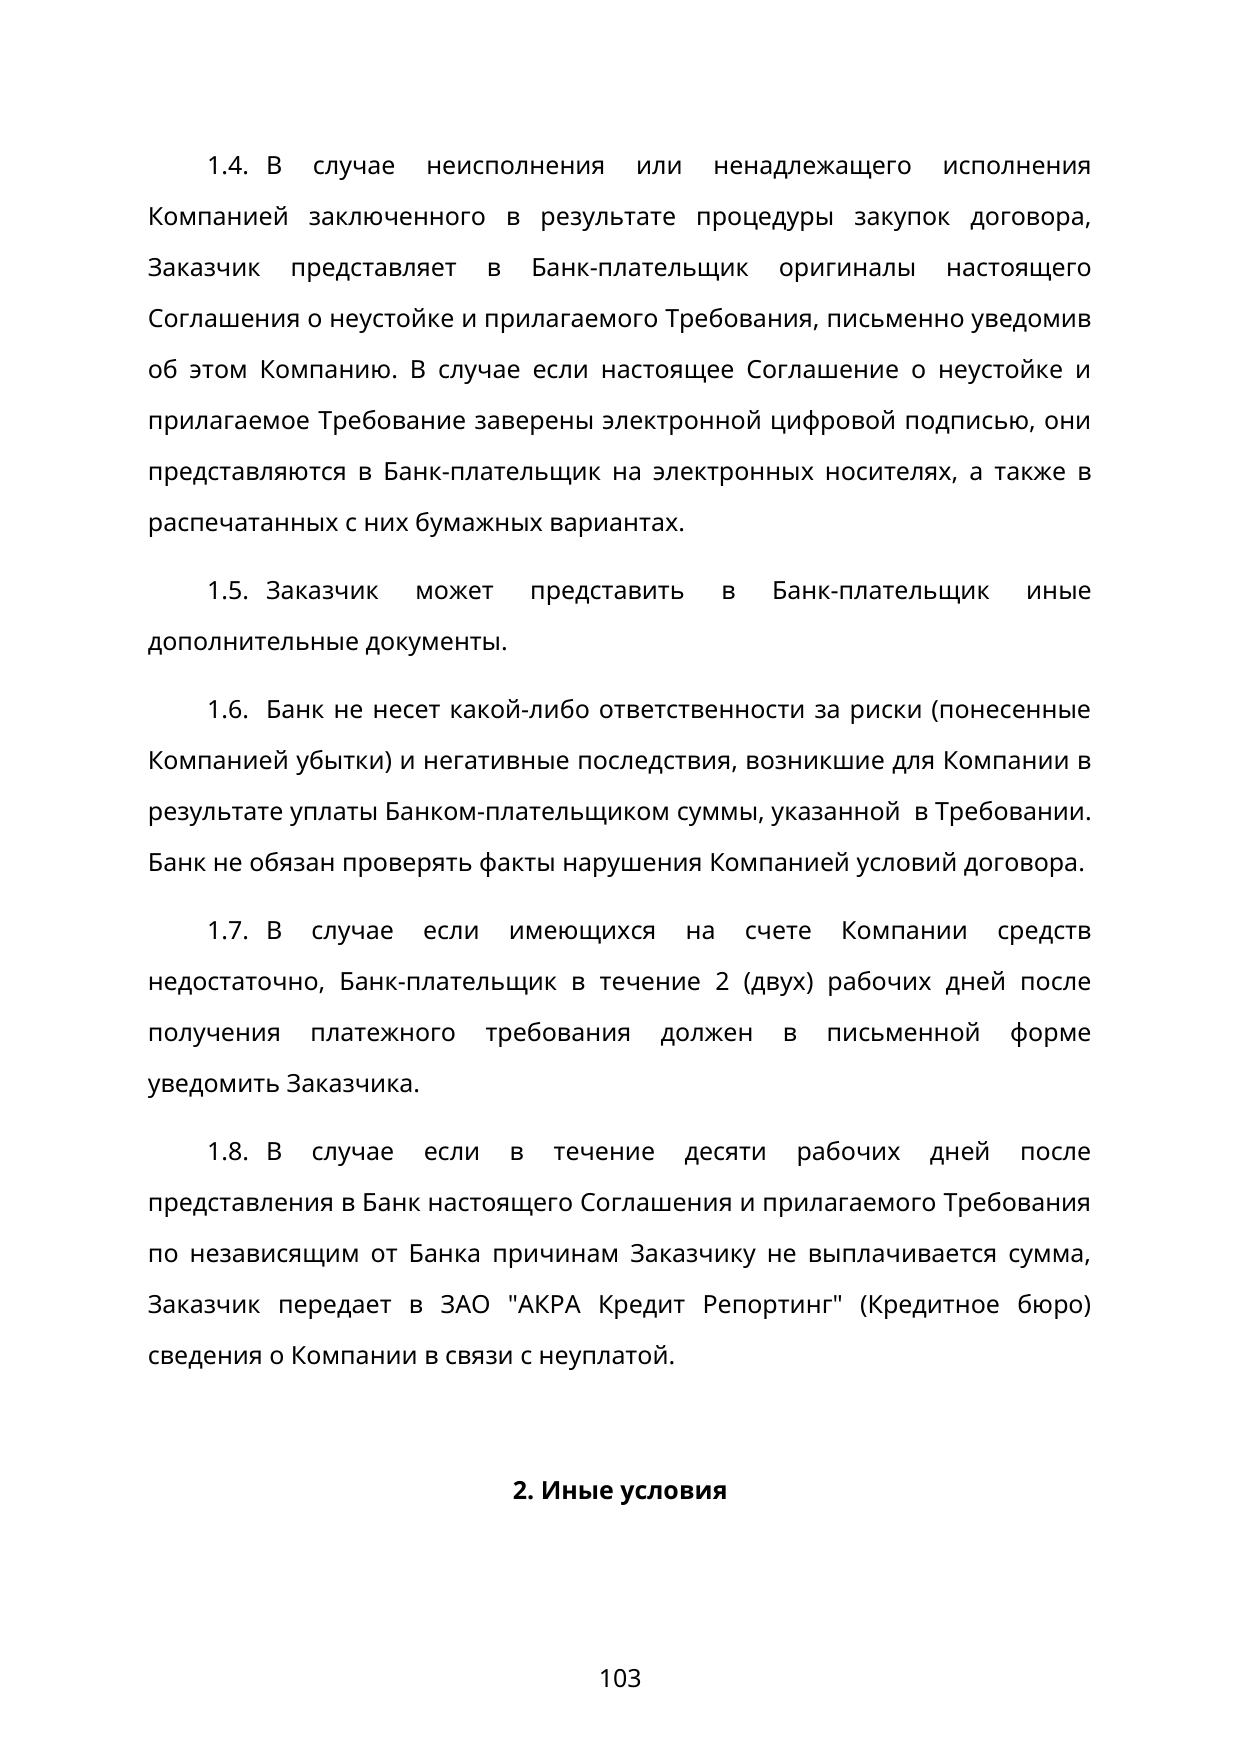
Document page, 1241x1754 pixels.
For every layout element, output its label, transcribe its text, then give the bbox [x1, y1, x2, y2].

text 1.6. Банк не несет какой-либо ответственности за риски (понесенные Компанией убытки) и негативные последствия, возникшие для Компании в результате уплаты Банком-плательщиком суммы, указанной в Требовании. Банк не обязан проверять факты нарушения Компанией условий договора. [148, 691, 1092, 879]
text 1.7. В случае если имеющихся на счете Компании средств недостаточно, Банк-плательщик в течение 2 (двух) рабочих дней после получения платежного требования должен в письменной форме уведомить Заказчика. [148, 912, 1092, 1099]
text 1.4. В случае неисполнения или ненадлежащего исполнения Компанией заключенного в результате процедуры закупок договора, Заказчик представляет в Банк-плательщик оригиналы настоящего Соглашения о неустойке и прилагаемого Требования, письменно уведомив об этом Компанию. В случае если настоящее Соглашение о неустойке и прилагаемое Требование заверены электронной цифровой подписью, они представляются в Банк-плательщик на электронных носителях, а также в распечатанных с них бумажных вариантах. [148, 148, 1092, 539]
text 2. Иные условия [148, 1473, 1092, 1507]
text 1.5. Заказчик может представить в Банк-плательщик иные дополнительные документы. [148, 573, 1092, 658]
text 1.8. В случае если в течение десяти рабочих дней после представления в Банк настоящего Соглашения и прилагаемого Требования по независящим от Банка причинам Заказчику не выплачивается сумма, Заказчик передает в ЗАО "АКРА Кредит Репортинг" (Кредитное бюро) сведения о Компании в связи с неуплатой. [148, 1133, 1092, 1371]
